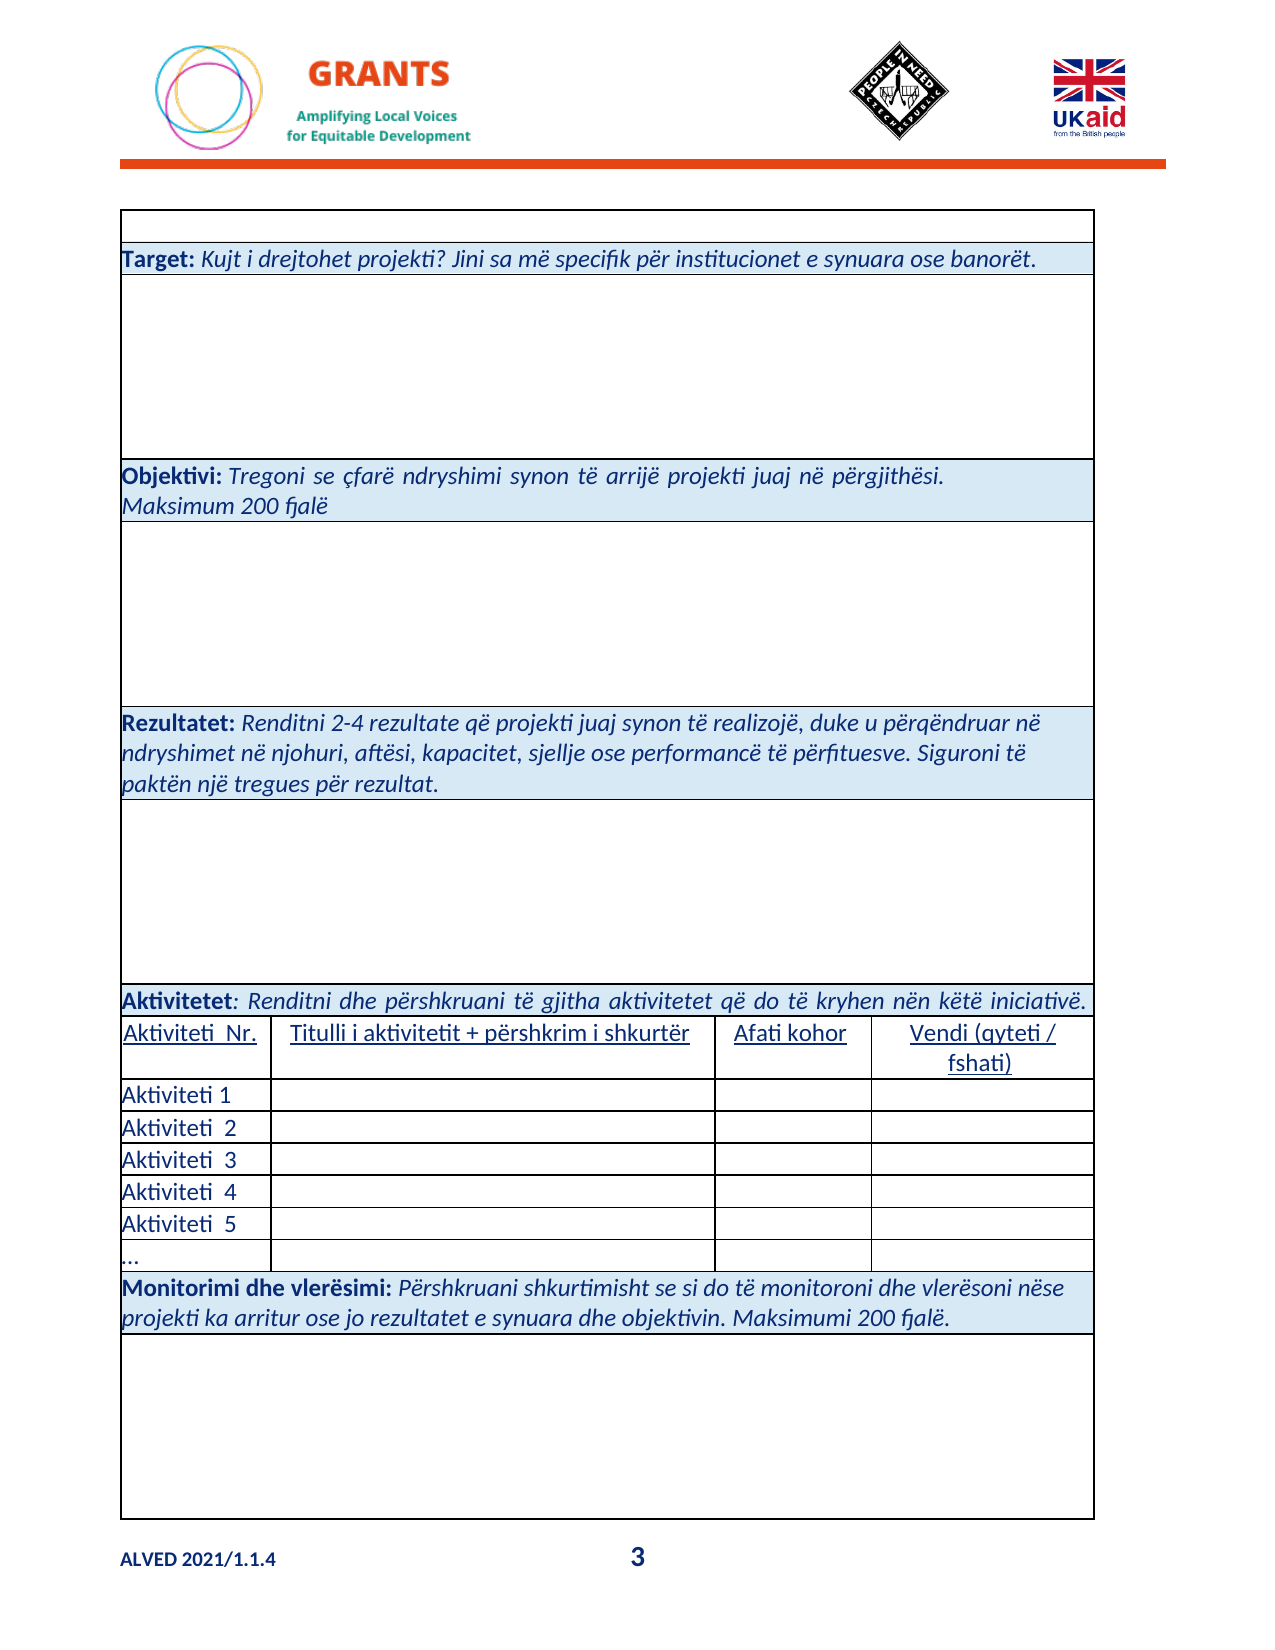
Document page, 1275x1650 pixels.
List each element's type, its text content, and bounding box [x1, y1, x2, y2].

table_cell Aktiviteti 4 [122, 1176, 270, 1206]
table_cell Aktiviteti 3 [122, 1144, 270, 1174]
table_cell [872, 1208, 1093, 1238]
table_cell [872, 1112, 1093, 1142]
table_cell [122, 800, 1093, 983]
table_cell [872, 1144, 1093, 1174]
table_cell Afati kohor [716, 1017, 871, 1078]
table_cell [272, 1176, 714, 1206]
table_cell Aktiviteti 2 [122, 1112, 270, 1142]
picture [32, 18, 583, 162]
table_cell Aktivitetet: Renditni dhe përshkruani të gjitha aktivitetet që do të kryhen nën këtë iniciativë. [122, 985, 1093, 1015]
table_cell … [122, 1240, 270, 1271]
table_cell Rezultatet: Renditni 2-4 rezultate që projekti juaj synon të realizojë, duke u përqëndruar në ndryshimet në njohuri, aftësi, kapacitet, sjellje ose performancë të përfituesve. Siguroni të paktën një tregues për rezultat. [122, 707, 1093, 799]
table_cell [272, 1144, 714, 1174]
table_cell [122, 522, 1093, 706]
table_cell [272, 1240, 714, 1271]
table_cell Titulli i aktivitetit + përshkrim i shkurtër [272, 1017, 714, 1078]
table_cell [122, 275, 1093, 458]
table_cell [716, 1240, 871, 1271]
table_cell [716, 1208, 871, 1238]
table_cell [122, 211, 1093, 241]
table_cell [872, 1080, 1093, 1110]
picture [740, 33, 1222, 162]
table_cell [716, 1112, 871, 1142]
table_cell Target: Kujt i drejtohet projekti? Jini sa më specifik për institucionet e synuara ose banorët. [122, 243, 1093, 273]
table_cell [272, 1208, 714, 1238]
table_cell [872, 1176, 1093, 1206]
table_cell [272, 1112, 714, 1142]
table_cell [272, 1080, 714, 1110]
table_cell [716, 1144, 871, 1174]
table_cell Aktiviteti Nr. [122, 1017, 270, 1078]
table_cell Aktiviteti 5 [122, 1208, 270, 1238]
table_cell [122, 1335, 1093, 1518]
table_cell Aktiviteti 1 [122, 1080, 270, 1110]
table_cell [716, 1176, 871, 1206]
table_cell Vendi (qyteti / fshati) [872, 1017, 1093, 1078]
table_cell Monitorimi dhe vlerësimi: Përshkruani shkurtimisht se si do të monitoroni dhe vlerësoni nëse projekti ka arritur ose jo rezultatet e synuara dhe objektivin. Maksimumi 200 fjalë. [122, 1272, 1093, 1333]
table_cell Objektivi: Tregoni se çfarë ndryshimi synon të arrijë projekti juaj në përgjithësi. Maksimum 200 fjalë [122, 460, 1093, 521]
table_cell [872, 1240, 1093, 1271]
table_cell [716, 1080, 871, 1110]
